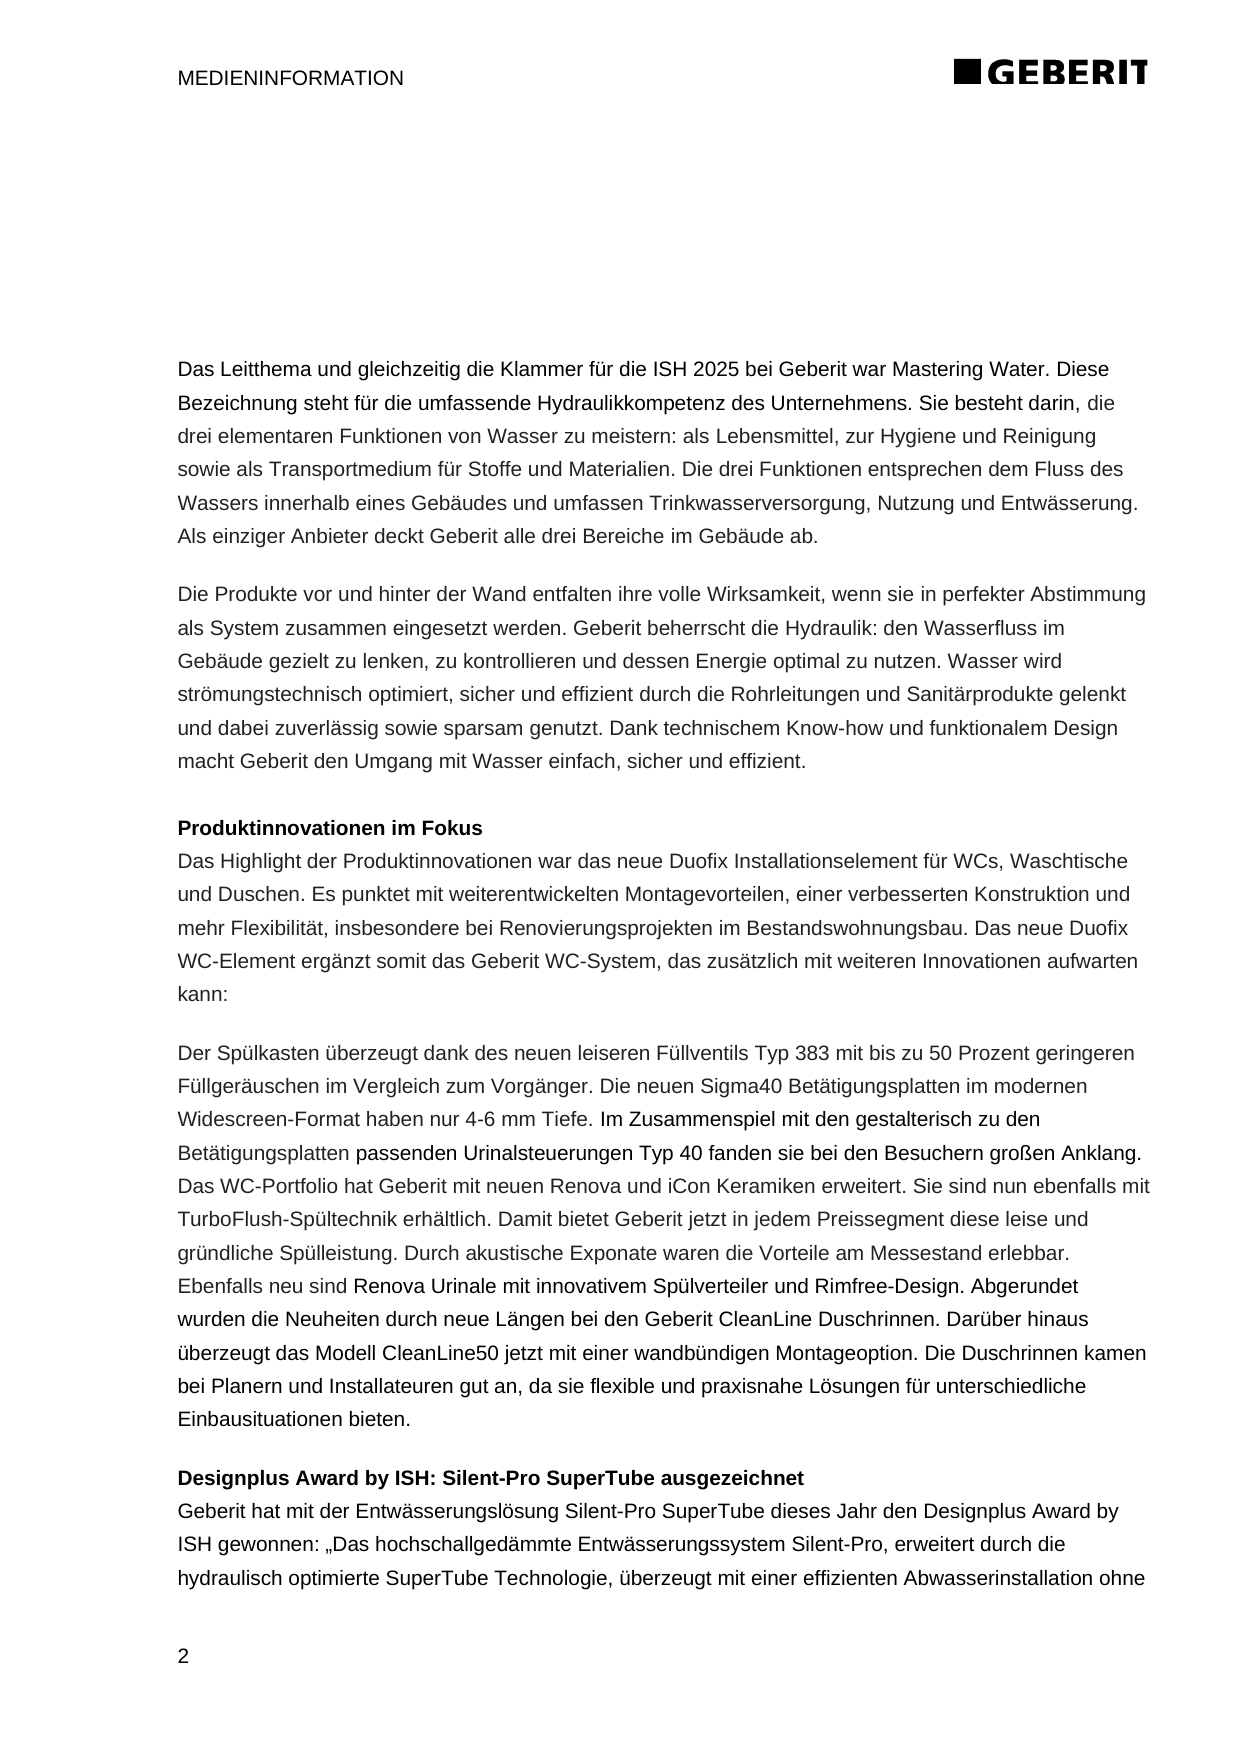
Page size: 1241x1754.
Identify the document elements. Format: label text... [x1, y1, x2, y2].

picture [953, 58, 1148, 84]
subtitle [177, 1492, 1152, 1592]
text Der Spülkasten überzeugt dank des neuen leiseren Füllventils Typ 383 mit bis zu 50 Prozent geringeren Füllgeräuschen im Vergleich zum Vorgänger. Die neuen Sigma40 Betätigungsplatten im modernen Widescreen-Format haben nur 4-6 mm Tiefe. Im Zusammenspiel mit den gestalterisch zu den Betätigungsplatten passenden Urinalsteuerungen Typ 40 fanden sie bei den Besuchern großen Anklang. Das WC-Portfolio hat Geberit mit neuen Renova und iCon Keramiken erweitert. Sie sind nun ebenfalls mit TurboFlush-Spültechnik erhältlich. Damit bietet Geberit jetzt in jedem Preissegment diese leise und gründliche Spülleistung. Durch akustische Exponate waren die Vorteile am Messestand erlebbar. Ebenfalls neu sind Renova Urinale mit innovativem Spülverteiler und Rimfree-Design. Abgerundet wurden die Neuheiten durch neue Längen bei den Geberit CleanLine Duschrinnen. Darüber hinaus überzeugt das Modell CleanLine50 jetzt mit einer wandbündigen Montageoption. Die Duschrinnen kamen bei Planern und Installateuren gut an, da sie flexible und praxisnahe Lösungen für unterschiedliche Einbausituationen bieten. [177, 1033, 1152, 1433]
text Die Produkte vor und hinter der Wand entfalten ihre volle Wirksamkeit, wenn sie in perfekter Abstimmung als System zusammen eingesetzt werden. Geberit beherrscht die Hydraulik: den Wasserfluss im Gebäude gezielt zu lenken, zu kontrollieren und dessen Energie optimal zu nutzen. Wasser wird strömungstechnisch optimiert, sicher und effizient durch die Rohrleitungen und Sanitärprodukte gelenkt und dabei zuverlässig sowie sparsam genutzt. Dank technischem Know-how und funktionalem Design macht Geberit den Umgang mit Wasser einfach, sicher und effizient. Produktinnovationen im Fokus Das Highlight der Produktinnovationen war das neue Duofix Installationselement für WCs, Waschtische und Duschen. Es punktet mit weiterentwickelten Montagevorteilen, einer verbesserten Konstruktion und mehr Flexibilität, insbesondere bei Renovierungsprojekten im Bestandswohnungsbau. Das neue Duofix WC-Element ergänzt somit das Geberit WC-System, das zusätzlich mit weiteren Innovationen aufwarten kann: [177, 575, 1152, 1008]
subtitle Designplus Award by ISH: Silent-Pro SuperTube ausgezeichnet [177, 1458, 1152, 1492]
text Das Leitthema und gleichzeitig die Klammer für die ISH 2025 bei Geberit war Mastering Water. Diese Bezeichnung steht für die umfassende Hydraulikkompetenz des Unternehmens. Sie besteht darin, die drei elementaren Funktionen von Wasser zu meistern: als Lebensmittel, zur Hygiene und Reinigung sowie als Transportmedium für Stoffe und Materialien. Die drei Funktionen entsprechen dem Fluss des Wassers innerhalb eines Gebäudes und umfassen Trinkwasserversorgung, Nutzung und Entwässerung. Als einziger Anbieter deckt Geberit alle drei Bereiche im Gebäude ab. [177, 350, 1152, 550]
